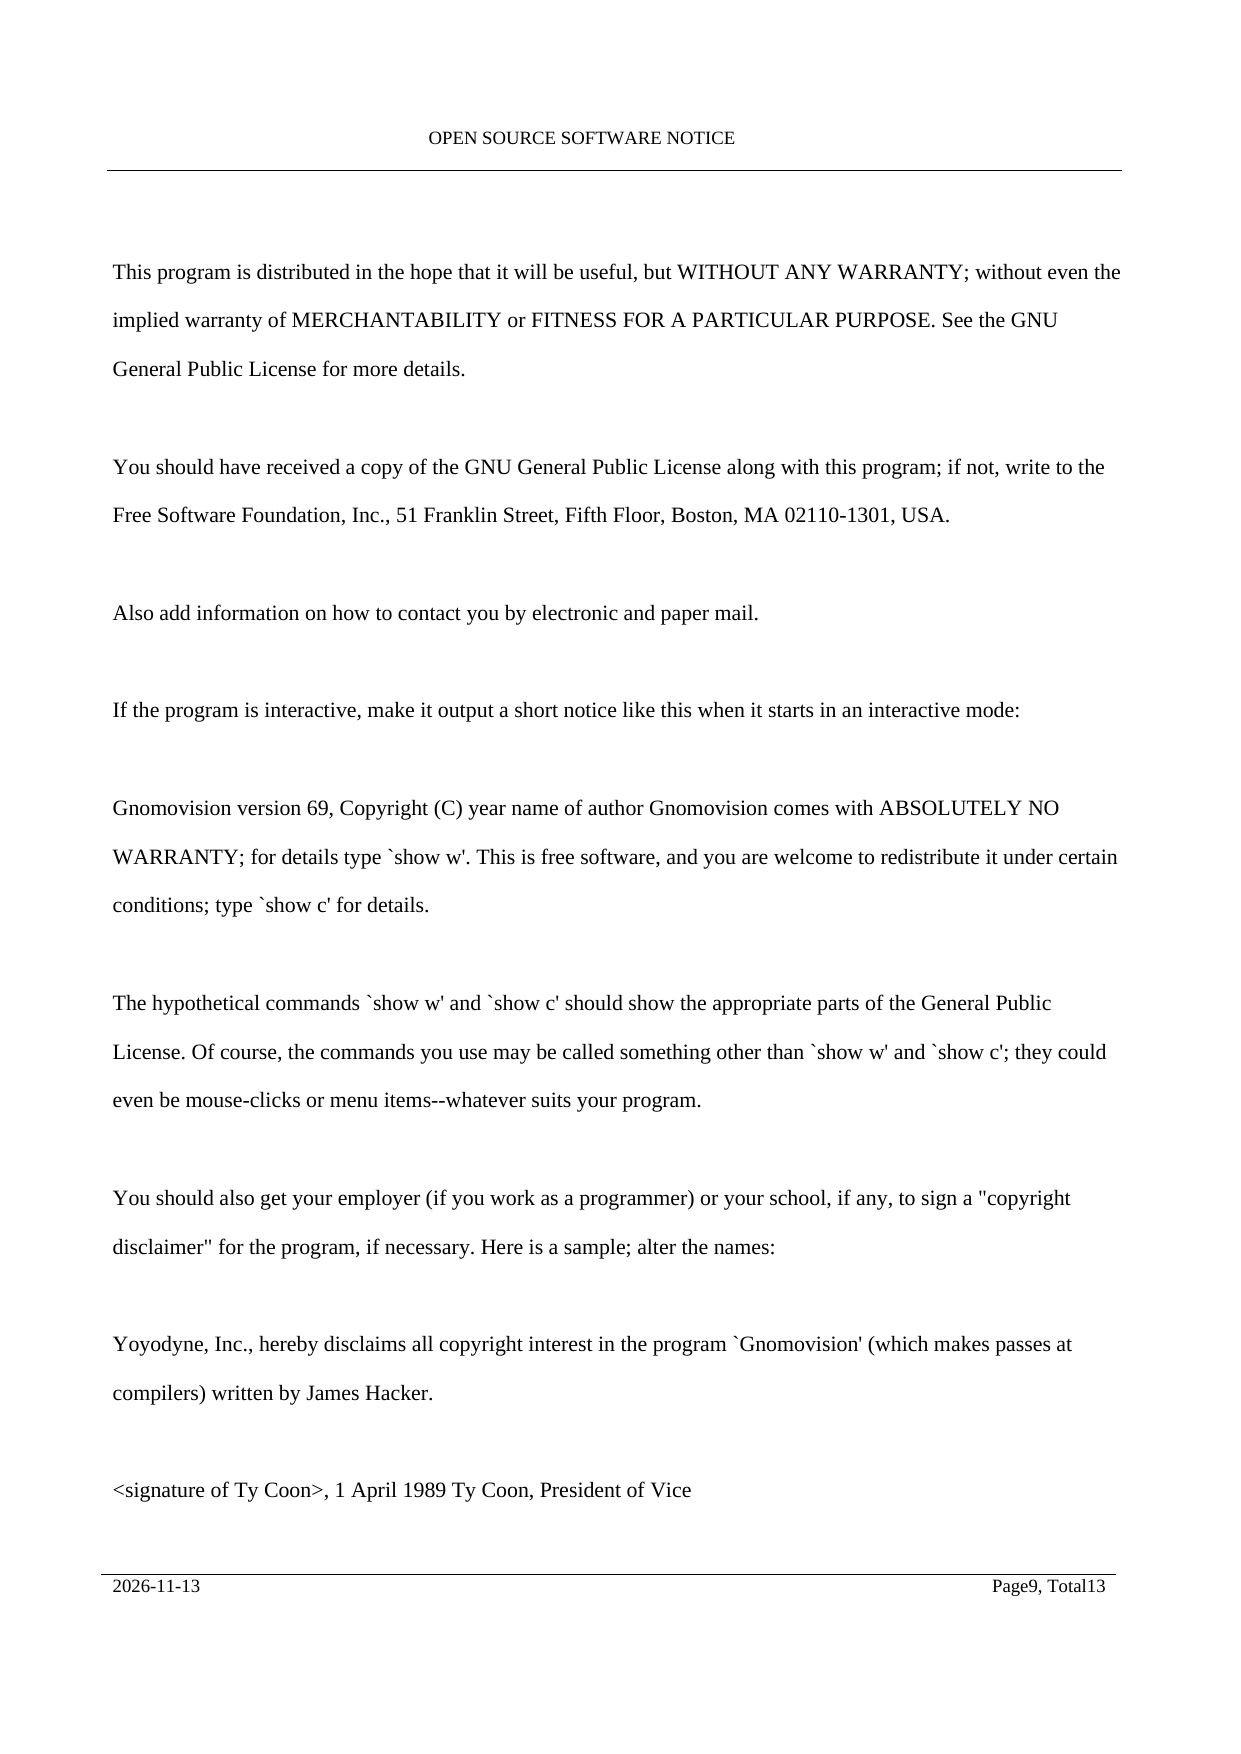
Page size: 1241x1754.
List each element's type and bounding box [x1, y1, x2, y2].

text [112, 206, 1128, 1506]
